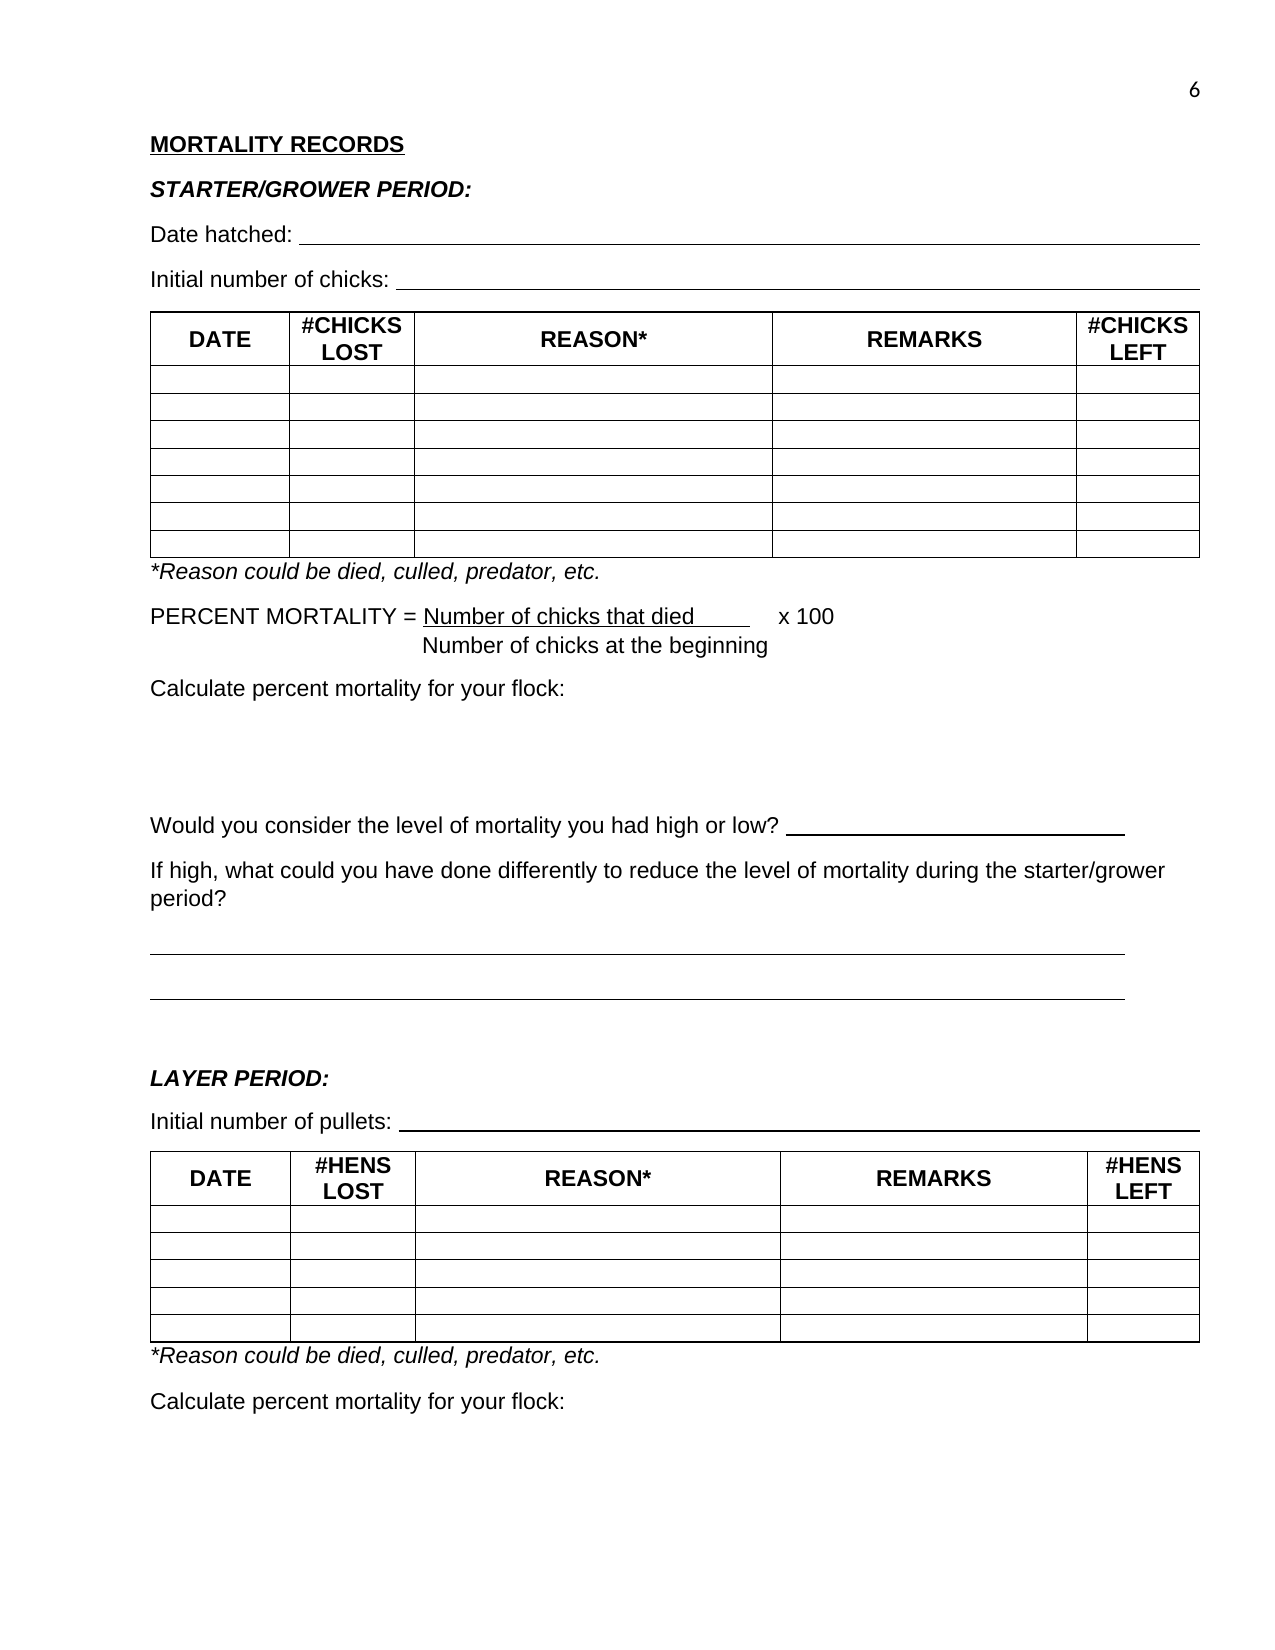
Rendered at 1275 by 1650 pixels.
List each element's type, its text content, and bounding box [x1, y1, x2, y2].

table_cell [416, 1288, 780, 1314]
table_cell [415, 531, 772, 557]
table_cell [290, 394, 414, 420]
table_cell [1077, 394, 1199, 420]
table_cell [151, 366, 289, 393]
table_cell [416, 1315, 780, 1341]
table_header #CHICKS LEFT [1077, 313, 1199, 365]
text STARTER/GROWER PERIOD: [150, 176, 1200, 202]
table_header #CHICKS LOST [290, 313, 414, 365]
table_cell [1077, 449, 1199, 475]
table_cell [291, 1206, 415, 1232]
table_cell [1077, 531, 1199, 557]
text PERCENT MORTALITY = Number of chicks that died x 100 [150, 603, 1200, 629]
table_header REMARKS [773, 313, 1076, 365]
table_cell [415, 476, 772, 502]
text If high, what could you have done differently to reduce the level of mortality during the starter/grower period? [150, 857, 1200, 911]
table_cell [773, 366, 1076, 393]
table_header REMARKS [781, 1152, 1087, 1204]
table_cell [151, 503, 289, 529]
table_cell [773, 449, 1076, 475]
table_cell [415, 394, 772, 420]
text Would you consider the level of mortality you had high or low? [150, 812, 1200, 838]
table_cell [151, 1206, 290, 1232]
table_cell [773, 531, 1076, 557]
table_cell [291, 1288, 415, 1314]
table_cell [1077, 476, 1199, 502]
table_cell [290, 366, 414, 393]
table_cell [151, 1233, 290, 1259]
table_cell [291, 1315, 415, 1341]
table_cell [773, 476, 1076, 502]
table_cell [290, 531, 414, 557]
text *Reason could be died, culled, predator, etc. [150, 1343, 1200, 1369]
table_header DATE [151, 313, 289, 365]
table_cell [416, 1206, 780, 1232]
table_cell [1077, 503, 1199, 529]
table_cell [291, 1233, 415, 1259]
table_cell [151, 1260, 290, 1287]
table_cell [781, 1288, 1087, 1314]
text LAYER PERIOD: [150, 1065, 1200, 1091]
table_cell [290, 476, 414, 502]
table_cell [1088, 1315, 1199, 1341]
table_cell [1077, 421, 1199, 447]
table_cell [416, 1260, 780, 1287]
table_cell [151, 1288, 290, 1314]
table_cell [415, 366, 772, 393]
text MORTALITY RECORDS [150, 131, 1200, 157]
table_cell [290, 503, 414, 529]
table_header DATE [151, 1152, 290, 1204]
table_cell [415, 421, 772, 447]
table_cell [781, 1260, 1087, 1287]
table_header REASON* [415, 313, 772, 365]
table_cell [290, 421, 414, 447]
text Initial number of pullets: [150, 1108, 1200, 1134]
table_cell [291, 1260, 415, 1287]
text Number of chicks at the beginning [150, 632, 1200, 658]
table_cell [781, 1233, 1087, 1259]
table_cell [416, 1233, 780, 1259]
table_cell [151, 394, 289, 420]
table_cell [151, 1315, 290, 1341]
table_header #HENS LOST [291, 1152, 415, 1204]
text Date hatched: [150, 221, 1200, 248]
table_cell [151, 476, 289, 502]
table_cell [1077, 366, 1199, 393]
table_cell [151, 449, 289, 475]
table_cell [781, 1315, 1087, 1341]
table_cell [1088, 1206, 1199, 1232]
table_cell [1088, 1260, 1199, 1287]
table_cell [290, 449, 414, 475]
table_cell [415, 449, 772, 475]
table_cell [415, 503, 772, 529]
table_cell [773, 394, 1076, 420]
text Calculate percent mortality for your flock: [150, 1388, 1200, 1414]
table_cell [773, 421, 1076, 447]
table_cell [781, 1206, 1087, 1232]
table_header #HENS LEFT [1088, 1152, 1199, 1204]
text *Reason could be died, culled, predator, etc. [150, 558, 1200, 584]
table_cell [151, 531, 289, 557]
table_cell [1088, 1233, 1199, 1259]
table_cell [773, 503, 1076, 529]
table_cell [1088, 1288, 1199, 1314]
table_header REASON* [416, 1152, 780, 1204]
text Calculate percent mortality for your flock: [150, 674, 1200, 701]
text Initial number of chicks: [150, 266, 1200, 293]
table_cell [151, 421, 289, 447]
